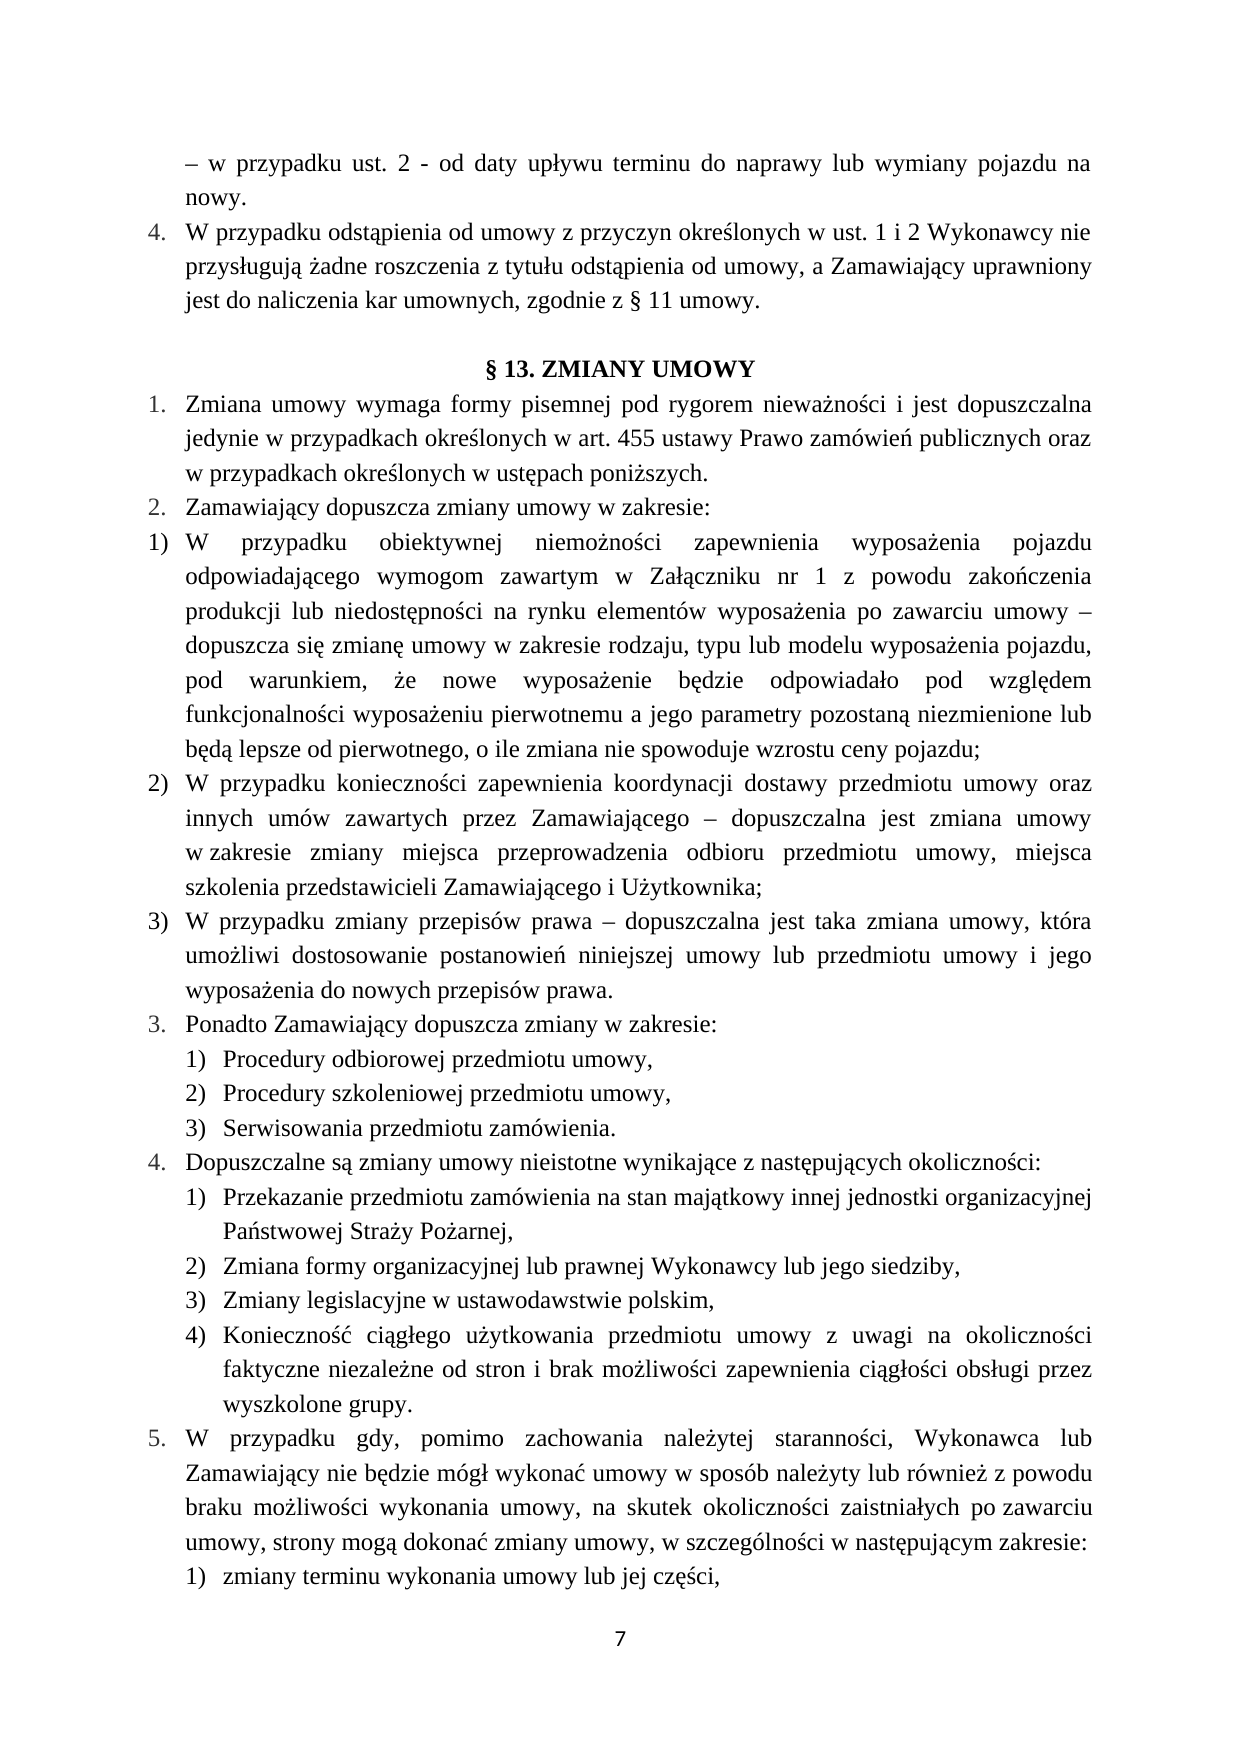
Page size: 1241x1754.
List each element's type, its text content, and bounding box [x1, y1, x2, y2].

list Dopuszczalne są zmiany umowy nieistotne wynikające z następujących okoliczności: [148, 1147, 1093, 1176]
list Ponadto Zamawiający dopuszcza zmiany w zakresie: [148, 1009, 1093, 1038]
list W przypadku gdy, pomimo zachowania należytej staranności, Wykonawca lub Zamawiający nie będzie mógł wykonać umowy w sposób należyty lub również z powodu braku możliwości wykonania umowy, na skutek okoliczności zaistniałych po zawarciu umowy, strony mogą dokonać zmiany umowy, w szczególności w następującym zakresie: [148, 1423, 1093, 1556]
text § 13. ZMIANY UMOWY [148, 354, 1093, 383]
list Przekazanie przedmiotu zamówienia na stan majątkowy innej jednostki organizacyjnej Państwowej Straży Pożarnej, [185, 1182, 1093, 1245]
list W przypadku obiektywnej niemożności zapewnienia wyposażenia pojazdu odpowiadającego wymogom zawartym w Załączniku nr 1 z powodu zakończenia produkcji lub niedostępności na rynku elementów wyposażenia po zawarciu umowy – dopuszcza się zmianę umowy w zakresie rodzaju, typu lub modelu wyposażenia pojazdu, pod warunkiem, że nowe wyposażenie będzie odpowiadało pod względem funkcjonalności wyposażeniu pierwotnemu a jego parametry pozostaną niezmienione lub będą lepsze od pierwotnego, o ile zmiana nie spowoduje wzrostu ceny pojazdu; [148, 527, 1093, 762]
list Zmiany legislacyjne w ustawodawstwie polskim, [185, 1285, 1093, 1314]
list Konieczność ciągłego użytkowania przedmiotu umowy z uwagi na okoliczności faktyczne niezależne od stron i brak możliwości zapewnienia ciągłości obsługi przez wyszkolone grupy. [185, 1320, 1093, 1418]
list – w przypadku ust. 2 - od daty upływu terminu do naprawy lub wymiany pojazdu na nowy. [185, 148, 1093, 211]
list Zmiana umowy wymaga formy pisemnej pod rygorem nieważności i jest dopuszczalna jedynie w przypadkach określonych w art. 455 ustawy Prawo zamówień publicznych oraz w przypadkach określonych w ustępach poniższych. [148, 389, 1093, 487]
list W przypadku konieczności zapewnienia koordynacji dostawy przedmiotu umowy oraz innych umów zawartych przez Zamawiającego – dopuszczalna jest zmiana umowy w zakresie zmiany miejsca przeprowadzenia odbioru przedmiotu umowy, miejsca szkolenia przedstawicieli Zamawiającego i Użytkownika; [148, 768, 1093, 900]
list Serwisowania przedmiotu zamówienia. [185, 1113, 1093, 1142]
list Procedury szkoleniowej przedmiotu umowy, [185, 1078, 1093, 1107]
list Zmiana formy organizacyjnej lub prawnej Wykonawcy lub jego siedziby, [185, 1251, 1093, 1280]
list W przypadku odstąpienia od umowy z przyczyn określonych w ust. 1 i 2 Wykonawcy nie przysługują żadne roszczenia z tytułu odstąpienia od umowy, a Zamawiający uprawniony jest do naliczenia kar umownych, zgodnie z § 11 umowy. [148, 217, 1093, 314]
list Zamawiający dopuszcza zmiany umowy w zakresie: [148, 492, 1093, 521]
list Procedury odbiorowej przedmiotu umowy, [185, 1044, 1093, 1073]
list zmiany terminu wykonania umowy lub jej części, [185, 1561, 1093, 1590]
list W przypadku zmiany przepisów prawa – dopuszczalna jest taka zmiana umowy, która umożliwi dostosowanie postanowień niniejszej umowy lub przedmiotu umowy i jego wyposażenia do nowych przepisów prawa. [148, 906, 1093, 1004]
